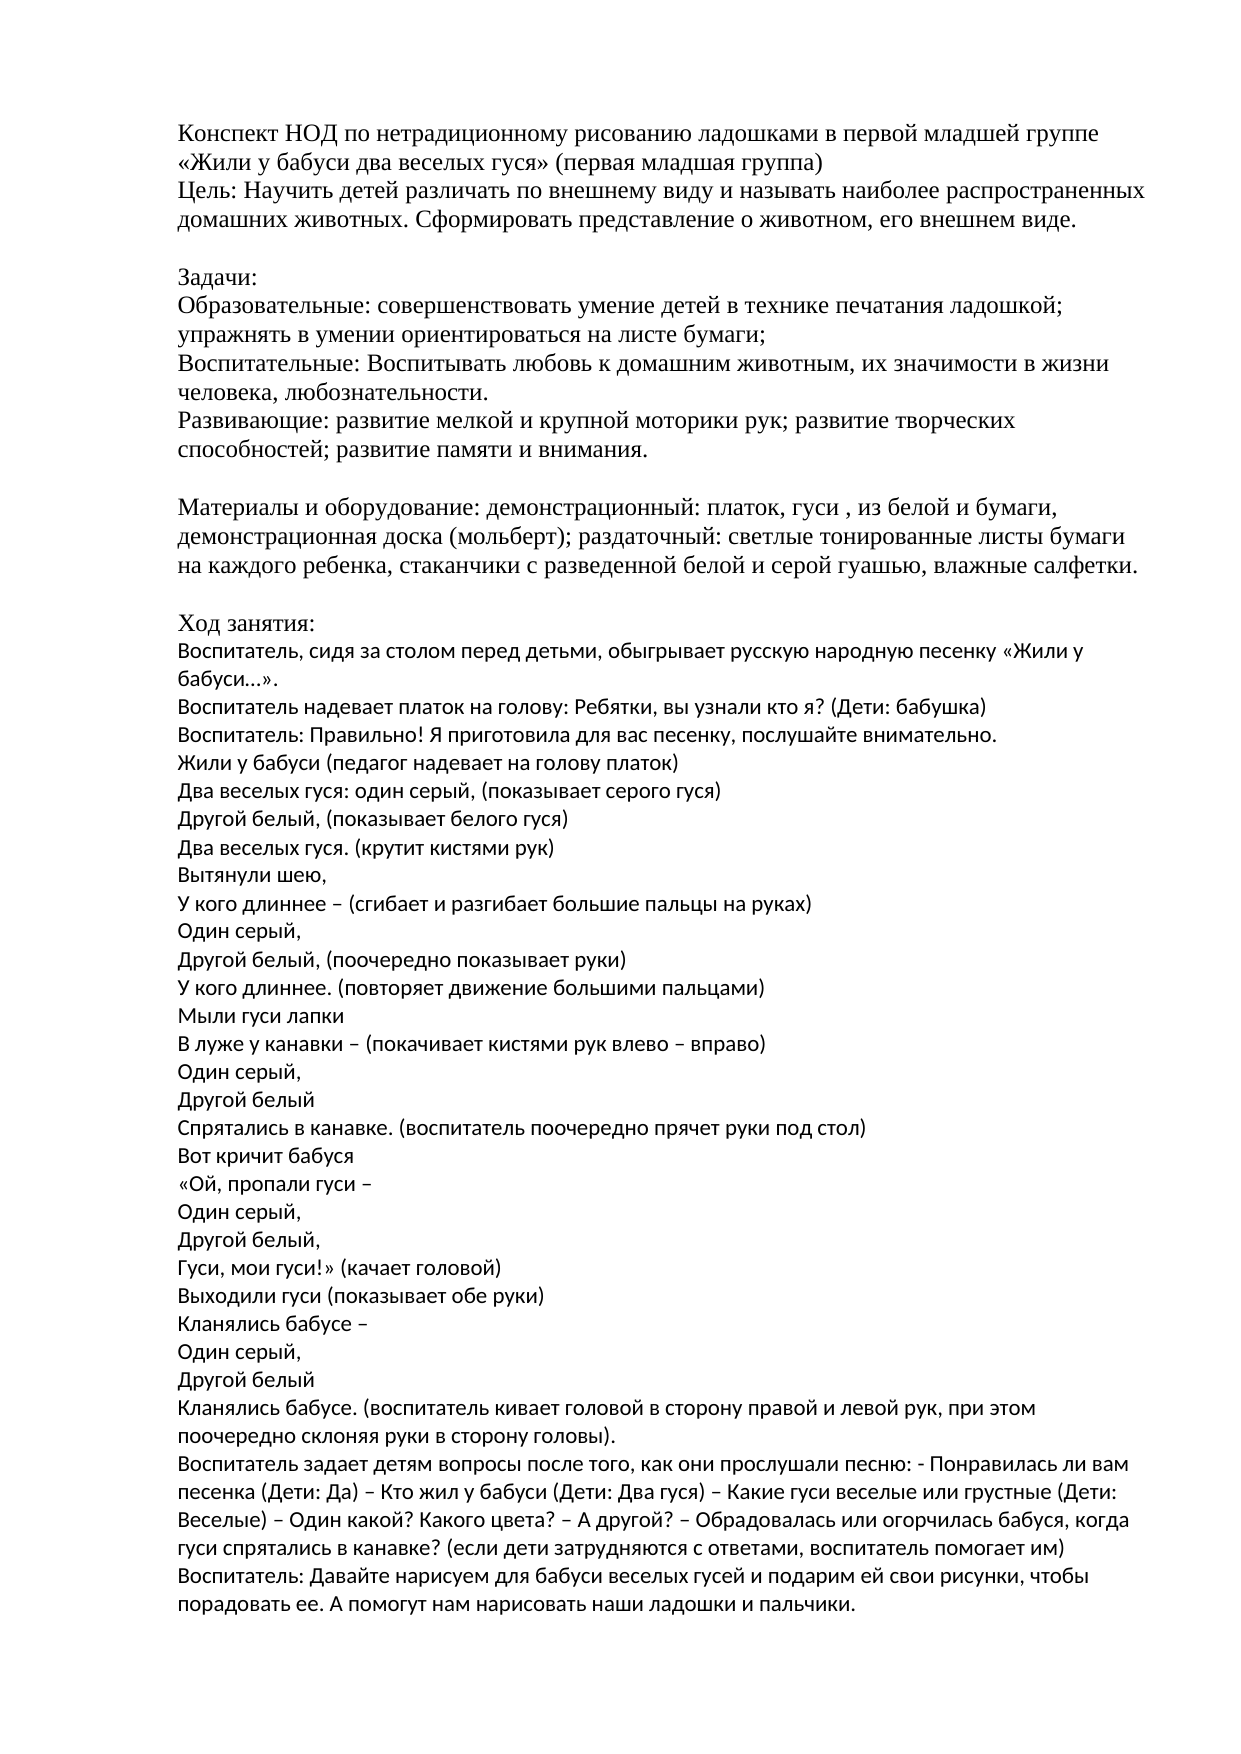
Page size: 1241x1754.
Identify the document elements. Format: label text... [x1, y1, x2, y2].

text Материалы и оборудование: демонстрационный: платок, гуси , из белой и бумаги, демонстрационная доска (мольберт); раздаточный: светлые тонированные листы бумаги на каждого ребенка, стаканчики с разведенной белой и серой гуашью, влажные салфетки. [177, 492, 1152, 578]
text Воспитатель: Правильно! Я приготовила для вас песенку, послушайте внимательно. [177, 721, 1152, 748]
text Два веселых гуся: один серый, (показывает серого гуся) [177, 777, 1152, 804]
text У кого длиннее. (повторяет движение большими пальцами) [177, 973, 1152, 1001]
text Воспитатель надевает платок на голову: Ребятки, вы узнали кто я? (Дети: бабушка) [177, 692, 1152, 721]
text Задачи: [177, 262, 1152, 291]
text Мыли гуси лапки [177, 1001, 1152, 1029]
text Развивающие: развитие мелкой и крупной моторики рук; развитие творческих способностей; развитие памяти и внимания. [177, 406, 1152, 463]
text Конспект НОД по нетрадиционному рисованию ладошками в первой младшей группе «Жили у бабуси два веселых гуся» (первая младшая группа) [177, 118, 1152, 176]
text Один серый, [177, 1337, 1152, 1365]
text Жили у бабуси (педагог надевает на голову платок) [177, 748, 1152, 777]
text Цель: Научить детей различать по внешнему виду и называть наиболее распространенных домашних животных. Сформировать представление о животном, его внешнем виде. [177, 176, 1152, 233]
text Вот кричит бабуся [177, 1141, 1152, 1169]
text Воспитатель задает детям вопросы после того, как они прослушали песню: - Понравилась ли вам песенка (Дети: Да) – Кто жил у бабуси (Дети: Два гуся) – Какие гуси веселые или грустные (Дети: Веселые) – Один какой? Какого цвета? – А другой? – Обрадовалась или огорчилась бабуся, когда гуси спрятались в канавке? (если дети затрудняются с ответами, воспитатель помогает им) [177, 1449, 1152, 1561]
text Другой белый, [177, 1225, 1152, 1253]
text Образовательные: совершенствовать умение детей в технике печатания ладошкой; упражнять в умении ориентироваться на листе бумаги; [177, 291, 1152, 348]
text Другой белый [177, 1085, 1152, 1113]
text Ход занятия: [177, 608, 1152, 636]
text Другой белый [177, 1365, 1152, 1393]
text Выходили гуси (показывает обе руки) [177, 1281, 1152, 1309]
text У кого длиннее – (сгибает и разгибает большие пальцы на руках) [177, 889, 1152, 917]
text Воспитатель, сидя за столом перед детьми, обыгрывает русскую народную песенку «Жили у бабуси…». [177, 636, 1152, 692]
text Воспитатель: Давайте нарисуем для бабуси веселых гусей и подарим ей свои рисунки, чтобы порадовать ее. А помогут нам нарисовать наши ладошки и пальчики. [177, 1561, 1152, 1617]
text Кланялись бабусе. (воспитатель кивает головой в сторону правой и левой рук, при этом поочередно склоняя руки в сторону головы). [177, 1393, 1152, 1449]
text Кланялись бабусе – [177, 1309, 1152, 1337]
text Другой белый, (поочередно показывает руки) [177, 945, 1152, 973]
text Один серый, [177, 1057, 1152, 1085]
text Спрятались в канавке. (воспитатель поочередно прячет руки под стол) [177, 1113, 1152, 1141]
text Один серый, [177, 1197, 1152, 1225]
text Вытянули шею, [177, 861, 1152, 889]
text Другой белый, (показывает белого гуся) [177, 804, 1152, 833]
text «Ой, пропали гуси – [177, 1169, 1152, 1197]
text Один серый, [177, 917, 1152, 945]
text Гуси, мои гуси!» (качает головой) [177, 1253, 1152, 1281]
text Два веселых гуся. (крутит кистями рук) [177, 833, 1152, 861]
text В луже у канавки – (покачивает кистями рук влево – вправо) [177, 1029, 1152, 1057]
text Воспитательные: Воспитывать любовь к домашним животным, их значимости в жизни человека, любознательности. [177, 348, 1152, 406]
